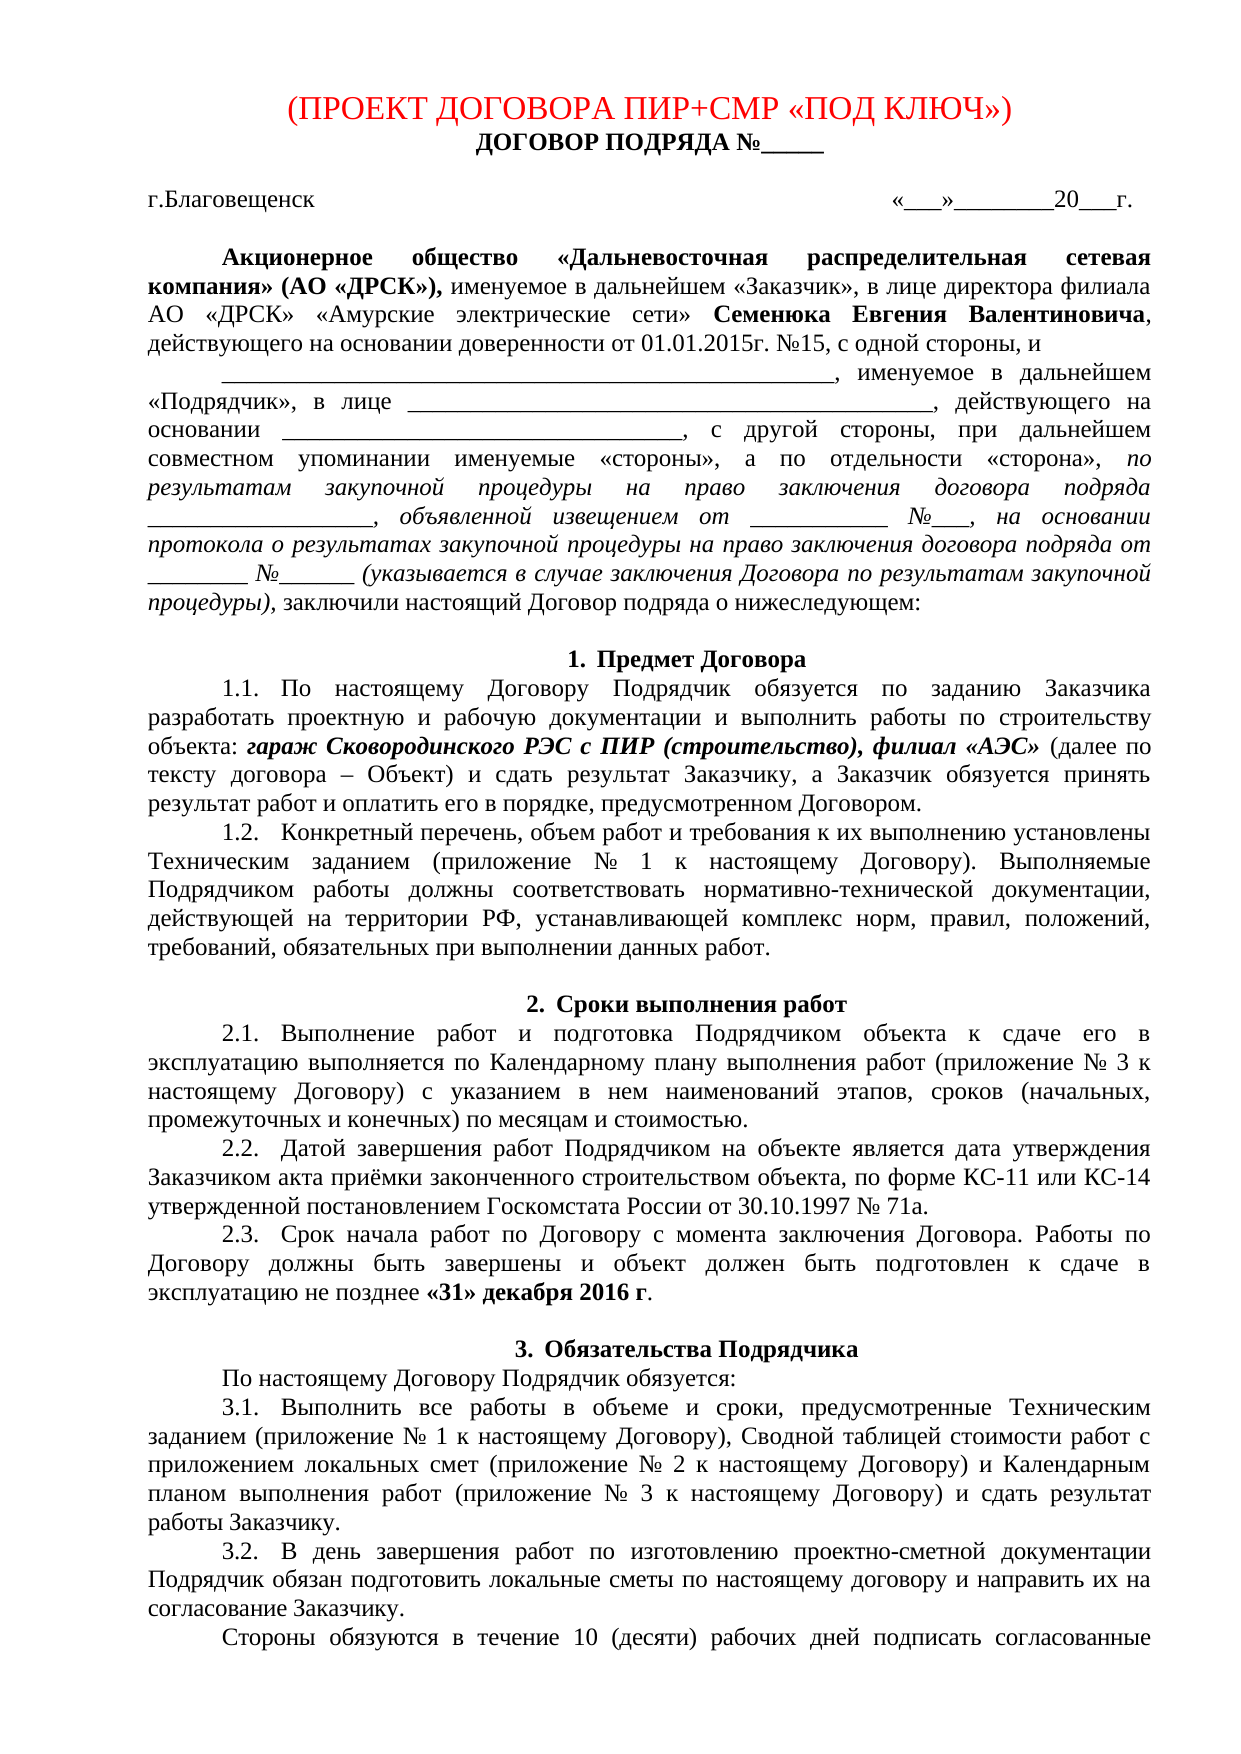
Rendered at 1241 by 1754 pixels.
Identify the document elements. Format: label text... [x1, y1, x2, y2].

list Конкретный перечень, объем работ и требования к их выполнению установлены Техническим заданием (приложение № 1 к настоящему Договору). Выполняемые Подрядчиком работы должны соответствовать нормативно-технической документации, действующей на территории РФ, устанавливающей комплекс норм, правил, положений, требований, обязательных при выполнении данных работ. [148, 817, 1152, 961]
list Сроки выполнения работ [148, 989, 1152, 1018]
text По настоящему Договору Подрядчик обязуется: [148, 1363, 1152, 1392]
text Акционерное общество «Дальневосточная распределительная сетевая компания» (АО «ДРСК»), именуемое в дальнейшем «Заказчик», в лице директора филиала АО «ДРСК» «Амурские электрические сети» Семенюка Евгения Валентиновича, действующего на основании доверенности от 01.01.2015г. №15, с одной стороны, и [148, 242, 1152, 357]
list По настоящему Договору Подрядчик обязуется по заданию Заказчика разработать проектную и рабочую документации и выполнить работы по строительству объекта: гараж Сковородинского РЭС с ПИР (строительство), филиал «АЭС» (далее по тексту договора – Объект) и сдать результат Заказчику, а Заказчик обязуется принять результат работ и оплатить его в порядке, предусмотренном Договором. [148, 673, 1152, 817]
text г.Благовещенск «___»________20___г. [148, 184, 1152, 213]
list В день завершения работ по изготовлению проектно-сметной документации Подрядчик обязан подготовить локальные сметы по настоящему договору и направить их на согласование Заказчику. [148, 1536, 1152, 1622]
list Срок начала работ по Договору с момента заключения Договора. Работы по Договору должны быть завершены и объект должен быть подготовлен к сдаче в эксплуатацию не позднее «31» декабря 2016 г. [148, 1219, 1152, 1306]
list Предмет Договора [148, 644, 1152, 673]
list Обязательства Подрядчика [148, 1334, 1152, 1363]
text (ПРОЕКТ ДОГОВОРА ПИР+СМР «ПОД КЛЮЧ») [148, 89, 1152, 127]
list Выполнить все работы в объеме и сроки, предусмотренные Техническим заданием (приложение № 1 к настоящему Договору), Сводной таблицей стоимости работ с приложением локальных смет (приложение № 2 к настоящему Договору) и Календарным планом выполнения работ (приложение № 3 к настоящему Договору) и сдать результат работы Заказчику. [148, 1392, 1152, 1536]
list Выполнение работ и подготовка Подрядчиком объекта к сдаче его в эксплуатацию выполняется по Календарному плану выполнения работ (приложение № 3 к настоящему Договору) с указанием в нем наименований этапов, сроков (начальных, промежуточных и конечных) по месяцам и стоимостью. [148, 1018, 1152, 1133]
text ДОГОВОР ПОДРЯДА №_____ [148, 127, 1152, 156]
text _________________________________________________, именуемое в дальнейшем «Подрядчик», в лице __________________________________________, действующего на основании ________________________________, с другой стороны, при дальнейшем совместном упоминании именуемые «стороны», а по отдельности «сторона», по результатам закупочной процедуры на право заключения договора подряда __________________, объявленной извещением от ___________ №___, на основании протокола о результатах закупочной процедуры на право заключения договора подряда от ________ №______ (указывается в случае заключения Договора по результатам закупочной процедуры), заключили настоящий Договор подряда о нижеследующем: [148, 357, 1152, 616]
list Датой завершения работ Подрядчиком на объекте является дата утверждения Заказчиком акта приёмки законченного строительством объекта, по форме КС-11 или КС-14 утвержденной постановлением Госкомстата России от 30.10.1997 № 71а. [148, 1133, 1152, 1219]
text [148, 1622, 1152, 1651]
